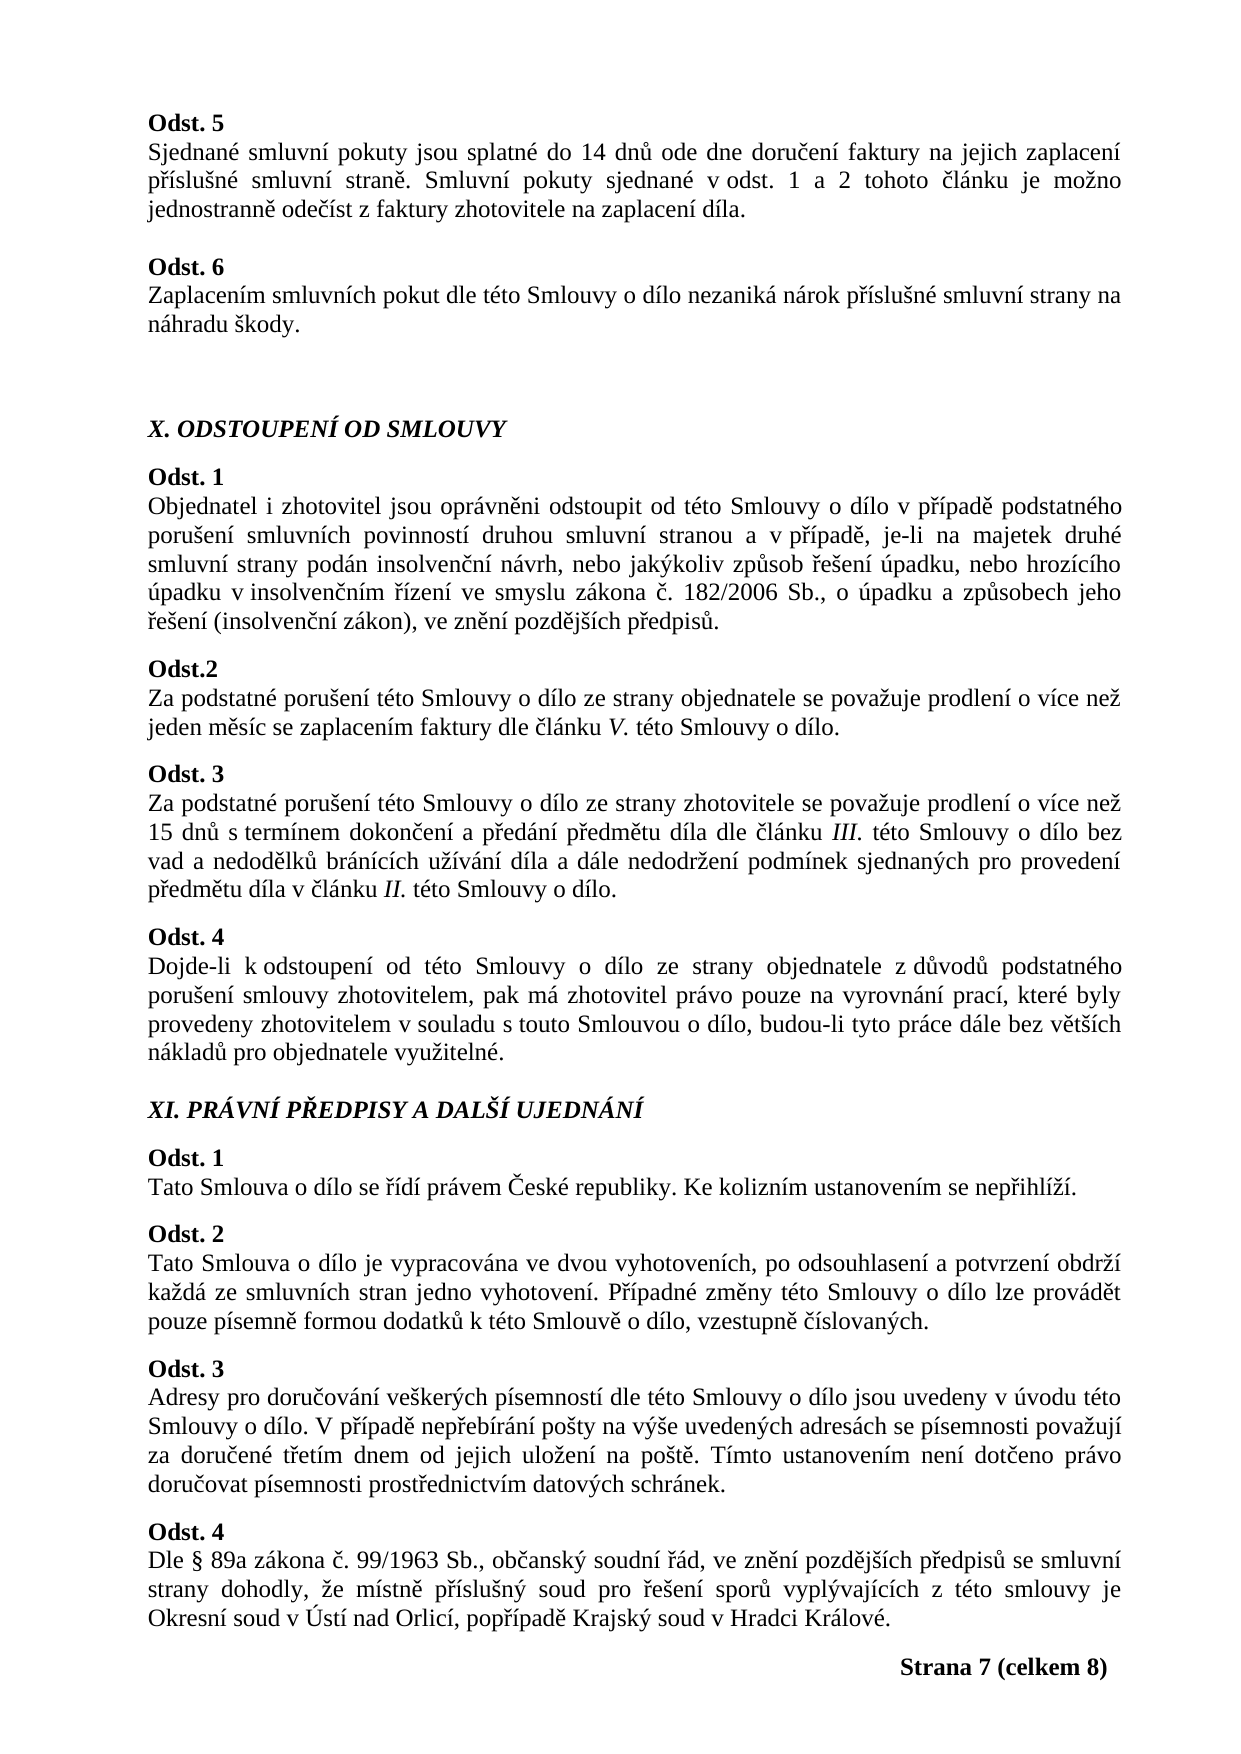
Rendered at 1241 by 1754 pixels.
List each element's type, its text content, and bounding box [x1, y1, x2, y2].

text Odst. 1 [148, 462, 1122, 491]
text Tato Smlouva o dílo je vypracována ve dvou vyhotoveních, po odsouhlasení a potvrzení obdrží každá ze smluvních stran jedno vyhotovení. Případné změny této Smlouvy o dílo lze provádět pouze písemně formou dodatků k této Smlouvě o dílo, vzestupně číslovaných. [148, 1248, 1122, 1334]
subtitle Odst. 5 [148, 108, 1122, 137]
subtitle Odst. 6 [148, 252, 1122, 280]
text Odst.2 [148, 654, 1122, 683]
text Tato Smlouva o dílo se řídí právem České republiky. Ke kolizním ustanovením se nepřihlíží. [148, 1172, 1122, 1200]
subtitle XI. PRÁVNÍ PŘEDPISY A DALŠÍ UJEDNÁNÍ [148, 1095, 1122, 1124]
text Adresy pro doručování veškerých písemností dle této Smlouvy o dílo jsou uvedeny v úvodu této Smlouvy o dílo. V případě nepřebírání pošty na výše uvedených adresách se písemnosti považují za doručené třetím dnem od jejich uložení na poště. Tímto ustanovením není dotčeno právo doručovat písemnosti prostřednictvím datových schránek. [148, 1382, 1122, 1497]
text Za podstatné porušení této Smlouvy o dílo ze strany zhotovitele se považuje prodlení o více než 15 dnů s termínem dokončení a předání předmětu díla dle článku III. této Smlouvy o dílo bez vad a nedodělků bránících užívání díla a dále nedodržení podmínek sjednaných pro provedení předmětu díla v článku II. této Smlouvy o dílo. [148, 788, 1122, 903]
text Odst. 3 [148, 759, 1122, 788]
text Odst. 3 [148, 1354, 1122, 1382]
text Dle § 89a zákona č. 99/1963 Sb., občanský soudní řád, ve znění pozdějších předpisů se smluvní strany dohodly, že místně příslušný soud pro řešení sporů vyplývajících z této smlouvy je Okresní soud v Ústí nad Orlicí, popřípadě Krajský soud v Hradci Králové. [148, 1545, 1122, 1632]
text Odst. 4 [148, 1517, 1122, 1545]
subtitle Odst. 1 [148, 1143, 1122, 1172]
text Odst. 4 [148, 922, 1122, 951]
text Dojde-li k odstoupení od této Smlouvy o dílo ze strany objednatele z důvodů podstatného porušení smlouvy zhotovitelem, pak má zhotovitel právo pouze na vyrovnání prací, které byly provedeny zhotovitelem v souladu s touto Smlouvou o dílo, budou-li tyto práce dále bez větších nákladů pro objednatele využitelné. [148, 951, 1122, 1066]
text Odst. 2 [148, 1219, 1122, 1248]
text Zaplacením smluvních pokut dle této Smlouvy o dílo nezaniká nárok příslušné smluvní strany na náhradu škody. [148, 280, 1122, 338]
text Sjednané smluvní pokuty jsou splatné do 14 dnů ode dne doručení faktury na jejich zaplacení příslušné smluvní straně. Smluvní pokuty sjednané v odst. 1 a 2 tohoto článku je možno jednostranně odečíst z faktury zhotovitele na zaplacení díla. [148, 137, 1122, 223]
text Za podstatné porušení této Smlouvy o dílo ze strany objednatele se považuje prodlení o více než jeden měsíc se zaplacením faktury dle článku V. této Smlouvy o dílo. [148, 683, 1122, 740]
text X. ODSTOUPENÍ OD SMLOUVY [148, 414, 1122, 443]
text Objednatel i zhotovitel jsou oprávněni odstoupit od této Smlouvy o dílo v případě podstatného porušení smluvních povinností druhou smluvní stranou a v případě, je-li na majetek druhé smluvní strany podán insolvenční návrh, nebo jakýkoliv způsob řešení úpadku, nebo hrozícího úpadku v insolvenčním řízení ve smyslu zákona č. 182/2006 Sb., o úpadku a způsobech jeho řešení (insolvenční zákon), ve znění pozdějších předpisů. [148, 491, 1122, 635]
